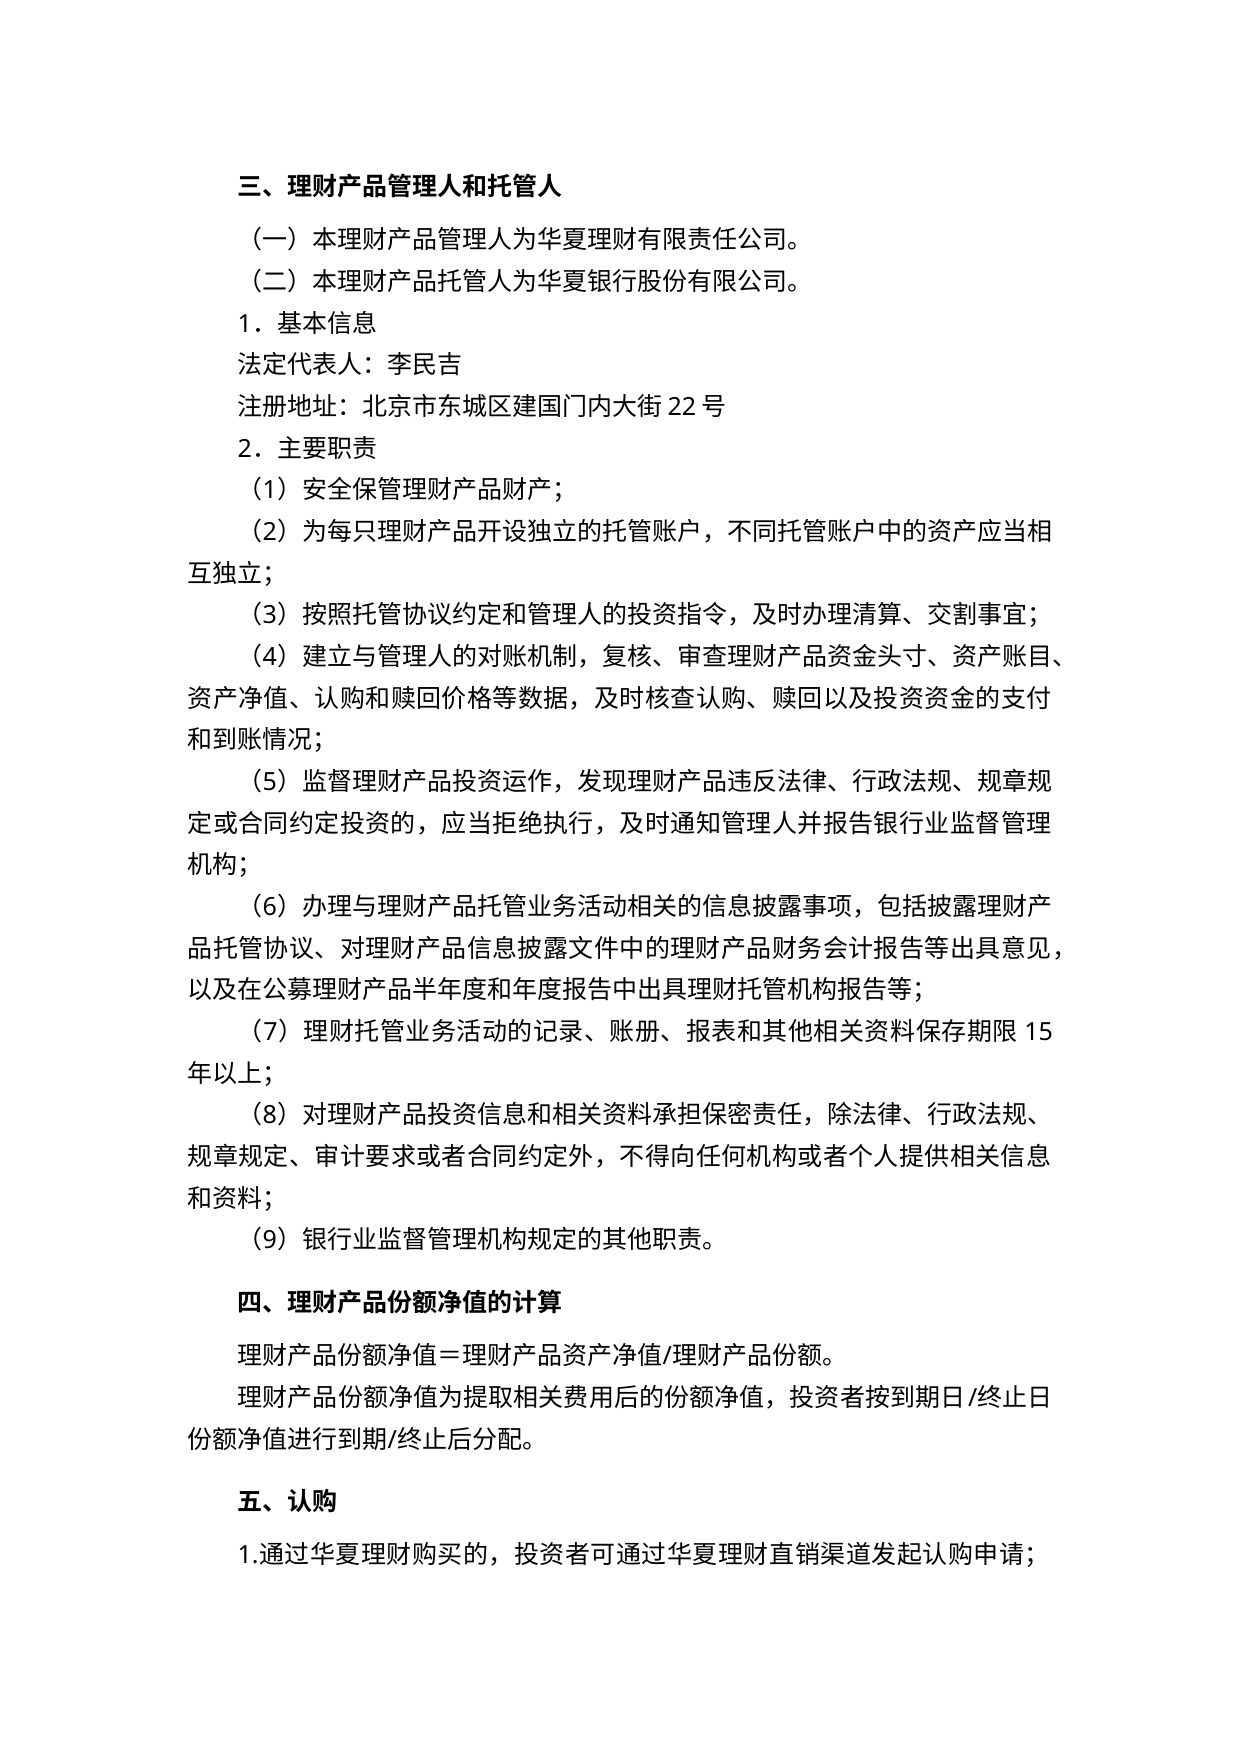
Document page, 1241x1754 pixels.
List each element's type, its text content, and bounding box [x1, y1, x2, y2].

text （7）理财托管业务活动的记录、账册、报表和其他相关资料保存期限15年以上； [187, 1012, 1053, 1089]
text （8）对理财产品投资信息和相关资料承担保密责任，除法律、行政法规、规章规定、审计要求或者合同约定外，不得向任何机构或者个人提供相关信息和资料； [187, 1095, 1053, 1214]
text （3）按照托管协议约定和管理人的投资指令，及时办理清算、交割事宜； [187, 595, 1053, 631]
text （5）监督理财产品投资运作，发现理财产品违反法律、行政法规、规章规定或合同约定投资的，应当拒绝执行，及时通知管理人并报告银行业监督管理机构； [187, 762, 1053, 881]
text 五、认购 [187, 1477, 1053, 1519]
text 三、理财产品管理人和托管人 [187, 162, 1053, 204]
text （二）本理财产品托管人为华夏银行股份有限公司。 [187, 262, 1053, 298]
text 2．主要职责 [187, 428, 1053, 464]
text 1．基本信息 [187, 303, 1053, 339]
text （1）安全保管理财产品财产； [187, 470, 1053, 506]
text （9）银行业监督管理机构规定的其他职责。 [187, 1220, 1053, 1256]
text 理财产品份额净值＝理财产品资产净值/理财产品份额。 [187, 1336, 1053, 1372]
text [187, 1535, 1053, 1571]
text 四、理财产品份额净值的计算 [187, 1278, 1053, 1319]
text （6）办理与理财产品托管业务活动相关的信息披露事项，包括披露理财产品托管协议、对理财产品信息披露文件中的理财产品财务会计报告等出具意见，以及在公募理财产品半年度和年度报告中出具理财托管机构报告等； [187, 887, 1053, 1006]
text 理财产品份额净值为提取相关费用后的份额净值，投资者按到期日/终止日份额净值进行到期/终止后分配。 [187, 1377, 1053, 1455]
text （一）本理财产品管理人为华夏理财有限责任公司。 [187, 220, 1053, 256]
text （4）建立与管理人的对账机制，复核、审查理财产品资金头寸、资产账目、资产净值、认购和赎回价格等数据，及时核查认购、赎回以及投资资金的支付和到账情况； [187, 637, 1053, 756]
text 注册地址：北京市东城区建国门内大街22号 [187, 387, 1053, 423]
text （2）为每只理财产品开设独立的托管账户，不同托管账户中的资产应当相互独立； [187, 512, 1053, 589]
text 法定代表人：李民吉 [187, 345, 1053, 381]
